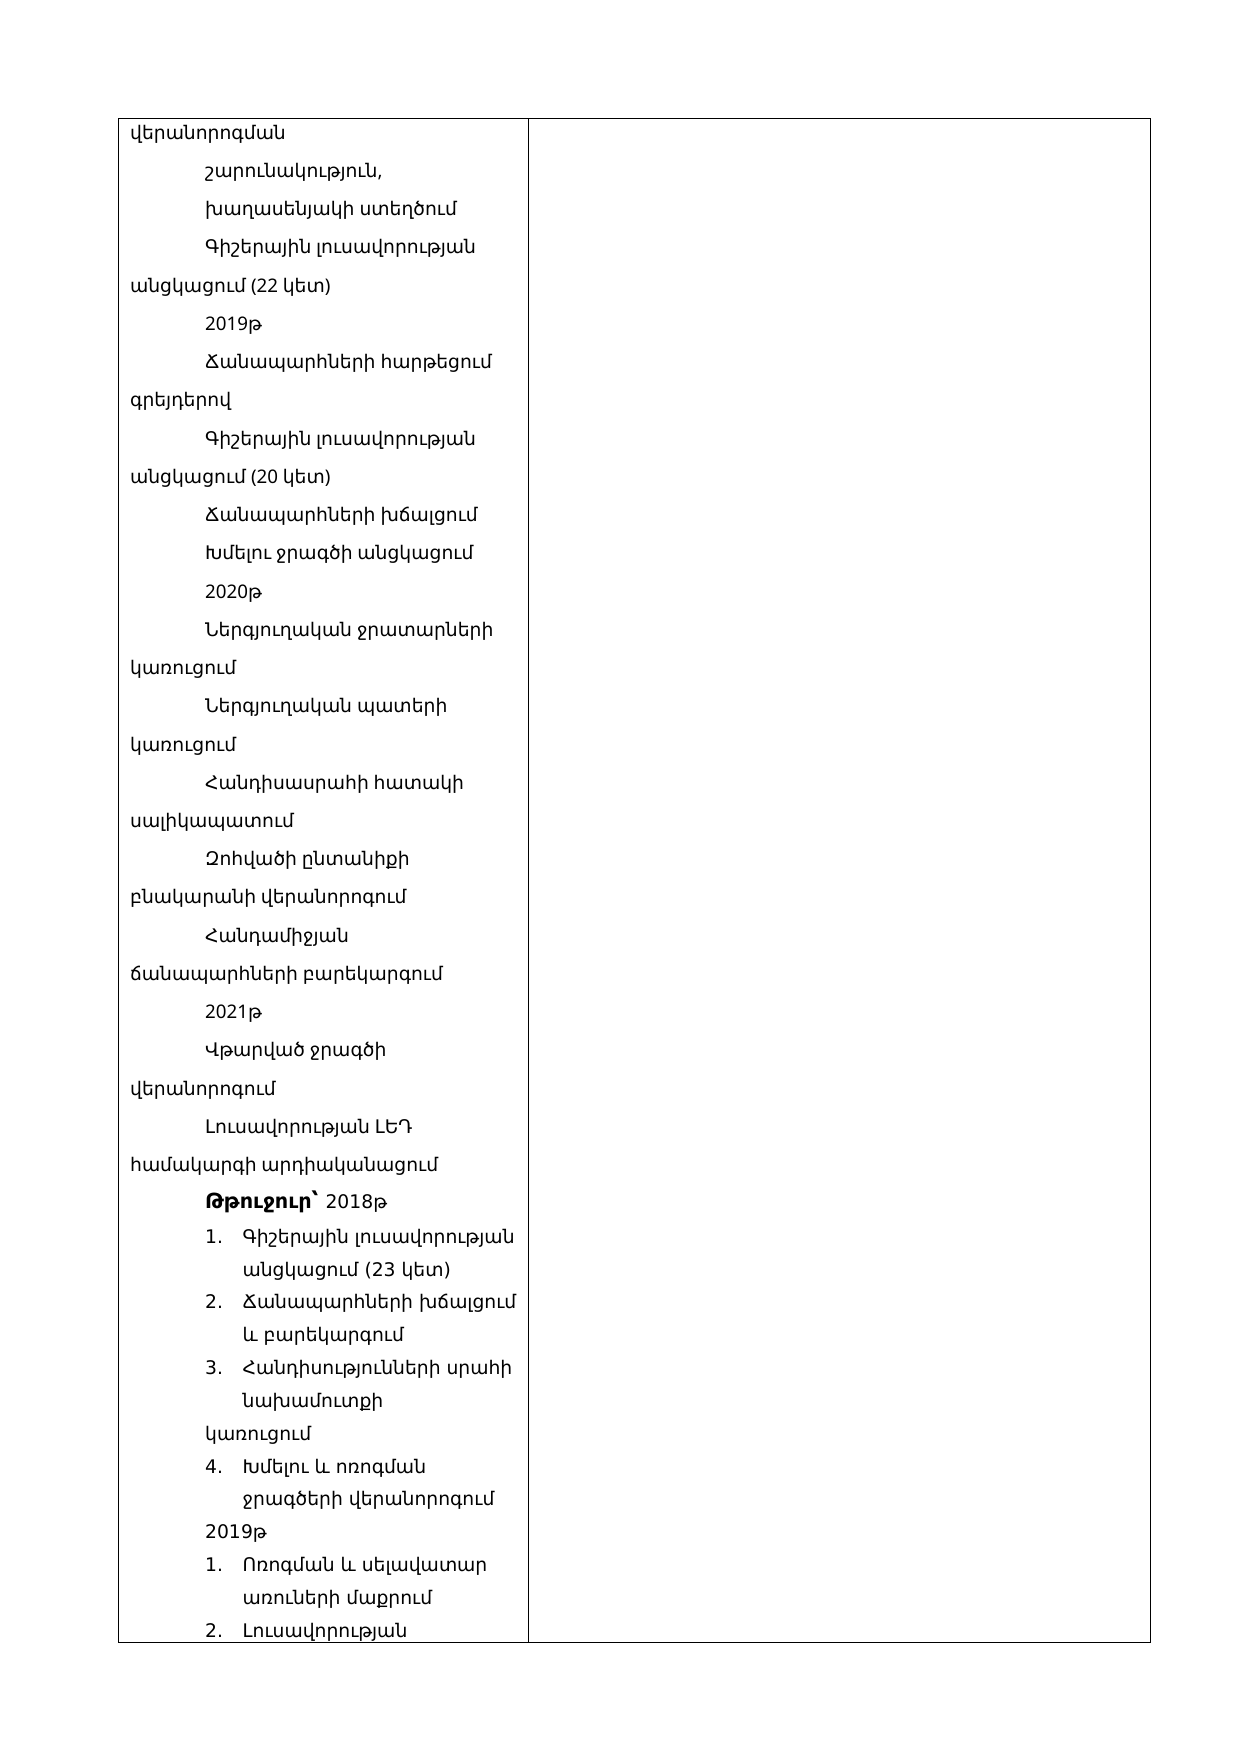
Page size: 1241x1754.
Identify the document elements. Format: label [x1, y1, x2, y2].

table_cell [529, 119, 1150, 1642]
table_cell [119, 119, 528, 1642]
